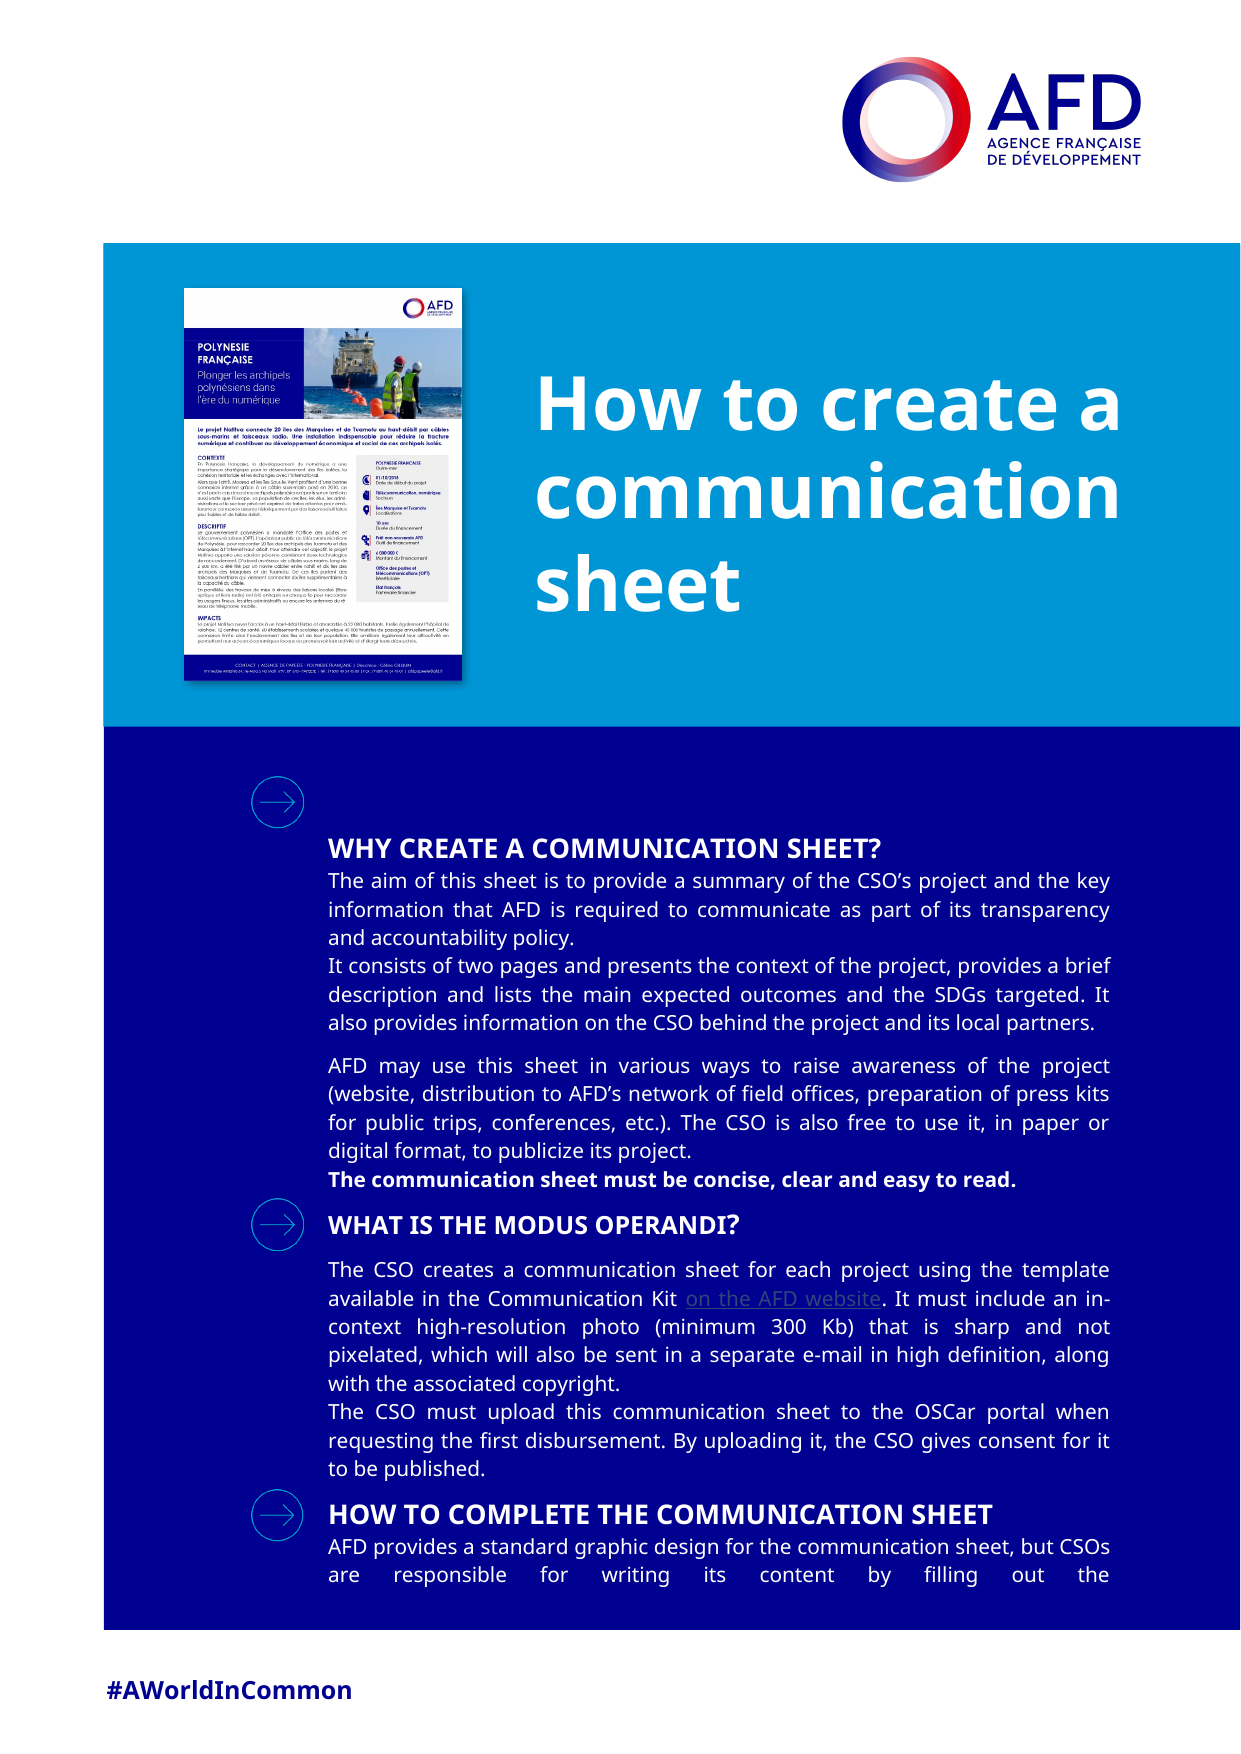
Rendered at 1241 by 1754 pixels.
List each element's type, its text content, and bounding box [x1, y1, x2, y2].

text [328, 1532, 1111, 1589]
picture [185, 289, 461, 680]
picture [244, 1191, 311, 1258]
picture [244, 769, 311, 835]
text It consists of two pages and presents the context of the project, provides a brief description and lists the main expected outcomes and the SDGs targeted. It also provides information on the CSO behind the project and its local partners. [328, 952, 1111, 1037]
text How to create a communication sheet [534, 357, 1134, 704]
text The aim of this sheet is to provide a summary of the CSO’s project and the key information that AFD is required to communicate as part of its transparency and accountability policy. [328, 866, 1111, 952]
text WHY CREATE A COMMUNICATION SHEET? [328, 829, 1140, 866]
picture [784, 0, 1199, 240]
text The CSO creates a communication sheet for each project using the template available in the Communication Kit on the AFD website. It must include an in-context high-resolution photo (minimum 300 Kb) that is sharp and not pixelated, which will also be sent in a separate e-mail in high definition, along with the associated copyright. [328, 1255, 1111, 1397]
text HOW TO COMPLETE THE COMMUNICATION SHEET [328, 1495, 1111, 1532]
text The communication sheet must be concise, clear and easy to read. [328, 1165, 1111, 1193]
text WHAT IS THE MODUS OPERANDI? [328, 1206, 1111, 1243]
picture [244, 1482, 310, 1548]
text AFD may use this sheet in various ways to raise awareness of the project (website, distribution to AFD’s network of field offices, preparation of press kits for public trips, conferences, etc.). The CSO is also free to use it, in paper or digital format, to publicize its project. [328, 1051, 1111, 1165]
text The CSO must upload this communication sheet to the OSCar portal when requesting the first disbursement. By uploading it, the CSO gives consent for it to be published. [328, 1397, 1111, 1483]
